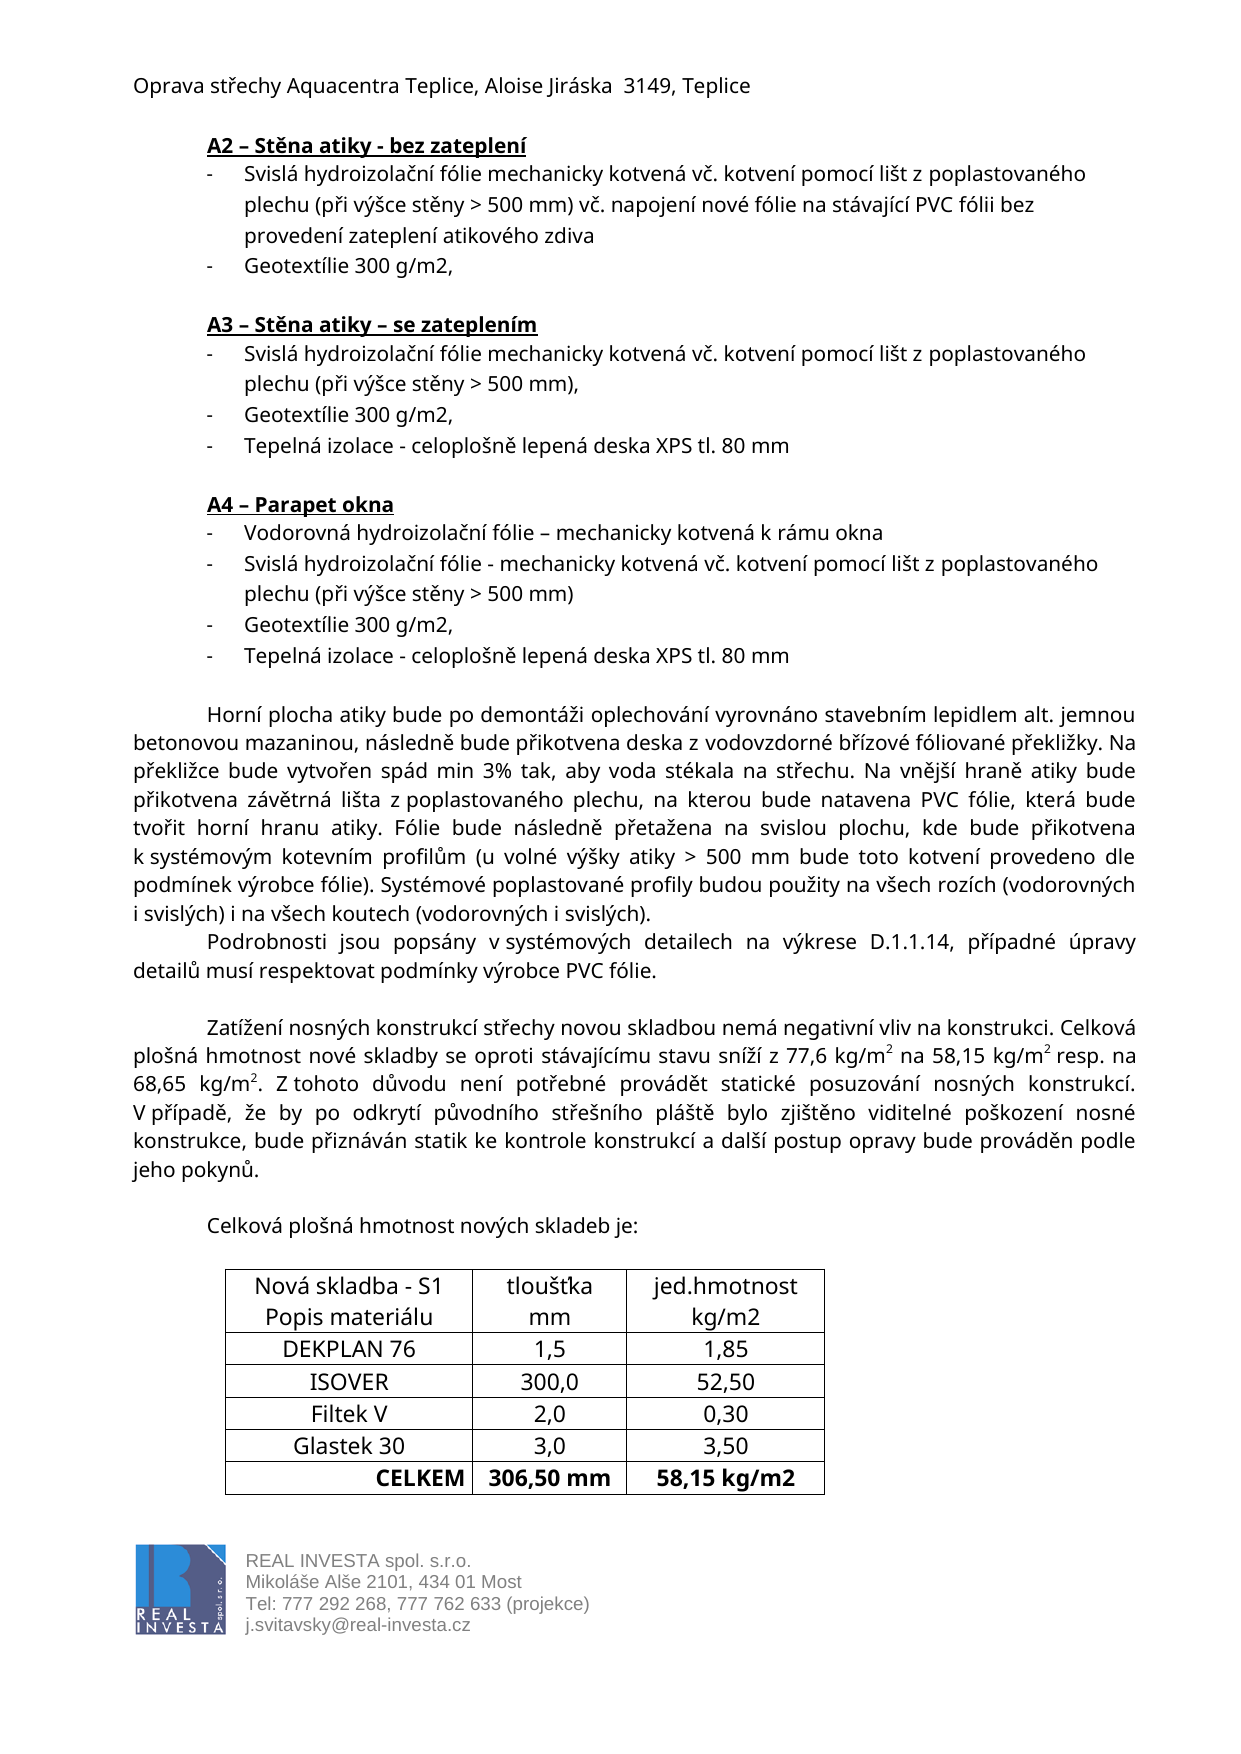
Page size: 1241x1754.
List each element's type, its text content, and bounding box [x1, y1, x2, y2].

list Vodorovná hydroizolační fólie – mechanicky kotvená k rámu okna [206, 518, 1137, 547]
table_cell DEKPLAN 76 [226, 1333, 472, 1364]
table_cell 3,50 [627, 1430, 824, 1461]
text Horní plocha atiky bude po demontáži oplechování vyrovnáno stavebním lepidlem alt. jemnou betonovou mazaninou, následně bude přikotvena deska z vodovzdorné břízové fóliované překližky. Na překližce bude vytvořen spád min 3% tak, aby voda stékala na střechu. Na vnější hraně atiky bude přikotvena závětrná lišta z poplastovaného plechu, na kterou bude natavena PVC fólie, která bude tvořit horní hranu atiky. Fólie bude následně přetažena na svislou plochu, kde bude přikotvena k systémovým kotevním profilům (u volné výšky atiky > 500 mm bude toto kotvení provedeno dle podmínek výrobce fólie). Systémové poplastované profily budou použity na všech rozích (vodorovných i svislých) i na všech koutech (vodorovných i svislých). [133, 700, 1137, 927]
table_cell kg/m2 [627, 1301, 824, 1332]
table_cell 58,15 kg/m2 [627, 1462, 824, 1493]
table_cell 0,30 [627, 1398, 824, 1429]
list Geotextílie 300 g/m2, [206, 400, 1137, 428]
table_cell 3,0 [473, 1430, 626, 1461]
list Svislá hydroizolační fólie mechanicky kotvená vč. kotvení pomocí lišt z poplastovaného plechu (při výšce stěny > 500 mm), [206, 339, 1137, 398]
table_header jed.hmotnost [627, 1270, 824, 1301]
table_cell 306,50 mm [473, 1462, 626, 1493]
text A3 – Stěna atiky – se zateplením [207, 310, 1137, 339]
table_cell 2,0 [473, 1398, 626, 1429]
text A2 – Stěna atiky - bez zateplení [207, 131, 1137, 159]
table_cell 52,50 [627, 1365, 824, 1397]
list Geotextílie 300 g/m2, [206, 610, 1137, 638]
table_cell CELKEM [226, 1462, 472, 1493]
text Celková plošná hmotnost nových skladeb je: [133, 1212, 1137, 1240]
list Tepelná izolace - celoplošně lepená deska XPS tl. 80 mm [206, 641, 1137, 669]
table_header tloušťka [473, 1270, 626, 1301]
list Geotextílie 300 g/m2, [206, 251, 1137, 280]
list Svislá hydroizolační fólie mechanicky kotvená vč. kotvení pomocí lišt z poplastovaného plechu (při výšce stěny > 500 mm) vč. napojení nové fólie na stávající PVC fólii bez provedení zateplení atikového zdiva [206, 159, 1137, 249]
list Svislá hydroizolační fólie - mechanicky kotvená vč. kotvení pomocí lišt z poplastovaného plechu (při výšce stěny > 500 mm) [206, 549, 1137, 608]
table_cell ISOVER [226, 1365, 472, 1397]
table_cell Glastek 30 [226, 1430, 472, 1461]
picture [133, 1542, 227, 1636]
table_cell 1,85 [627, 1333, 824, 1364]
text Zatížení nosných konstrukcí střechy novou skladbou nemá negativní vliv na konstrukci. Celková plošná hmotnost nové skladby se oproti stávajícímu stavu sníží z 77,6 kg/m2 na 58,15 kg/m2 resp. na 68,65 kg/m2. Z tohoto důvodu není potřebné provádět statické posuzování nosných konstrukcí. V případě, že by po odkrytí původního střešního pláště bylo zjištěno viditelné poškození nosné konstrukce, bude přiznáván statik ke kontrole konstrukcí a další postup opravy bude prováděn podle jeho pokynů. [133, 1013, 1137, 1183]
table_header Nová skladba - S1 [226, 1270, 472, 1301]
table_cell Filtek V [226, 1398, 472, 1429]
table_cell 1,5 [473, 1333, 626, 1364]
table_cell 300,0 [473, 1365, 626, 1397]
text Podrobnosti jsou popsány v systémových detailech na výkrese D.1.1.14, případné úpravy detailů musí respektovat podmínky výrobce PVC fólie. [133, 927, 1137, 984]
table_cell Popis materiálu [226, 1301, 472, 1332]
table_cell mm [473, 1301, 626, 1332]
list Tepelná izolace - celoplošně lepená deska XPS tl. 80 mm [206, 431, 1137, 459]
text A4 – Parapet okna [207, 490, 1137, 518]
